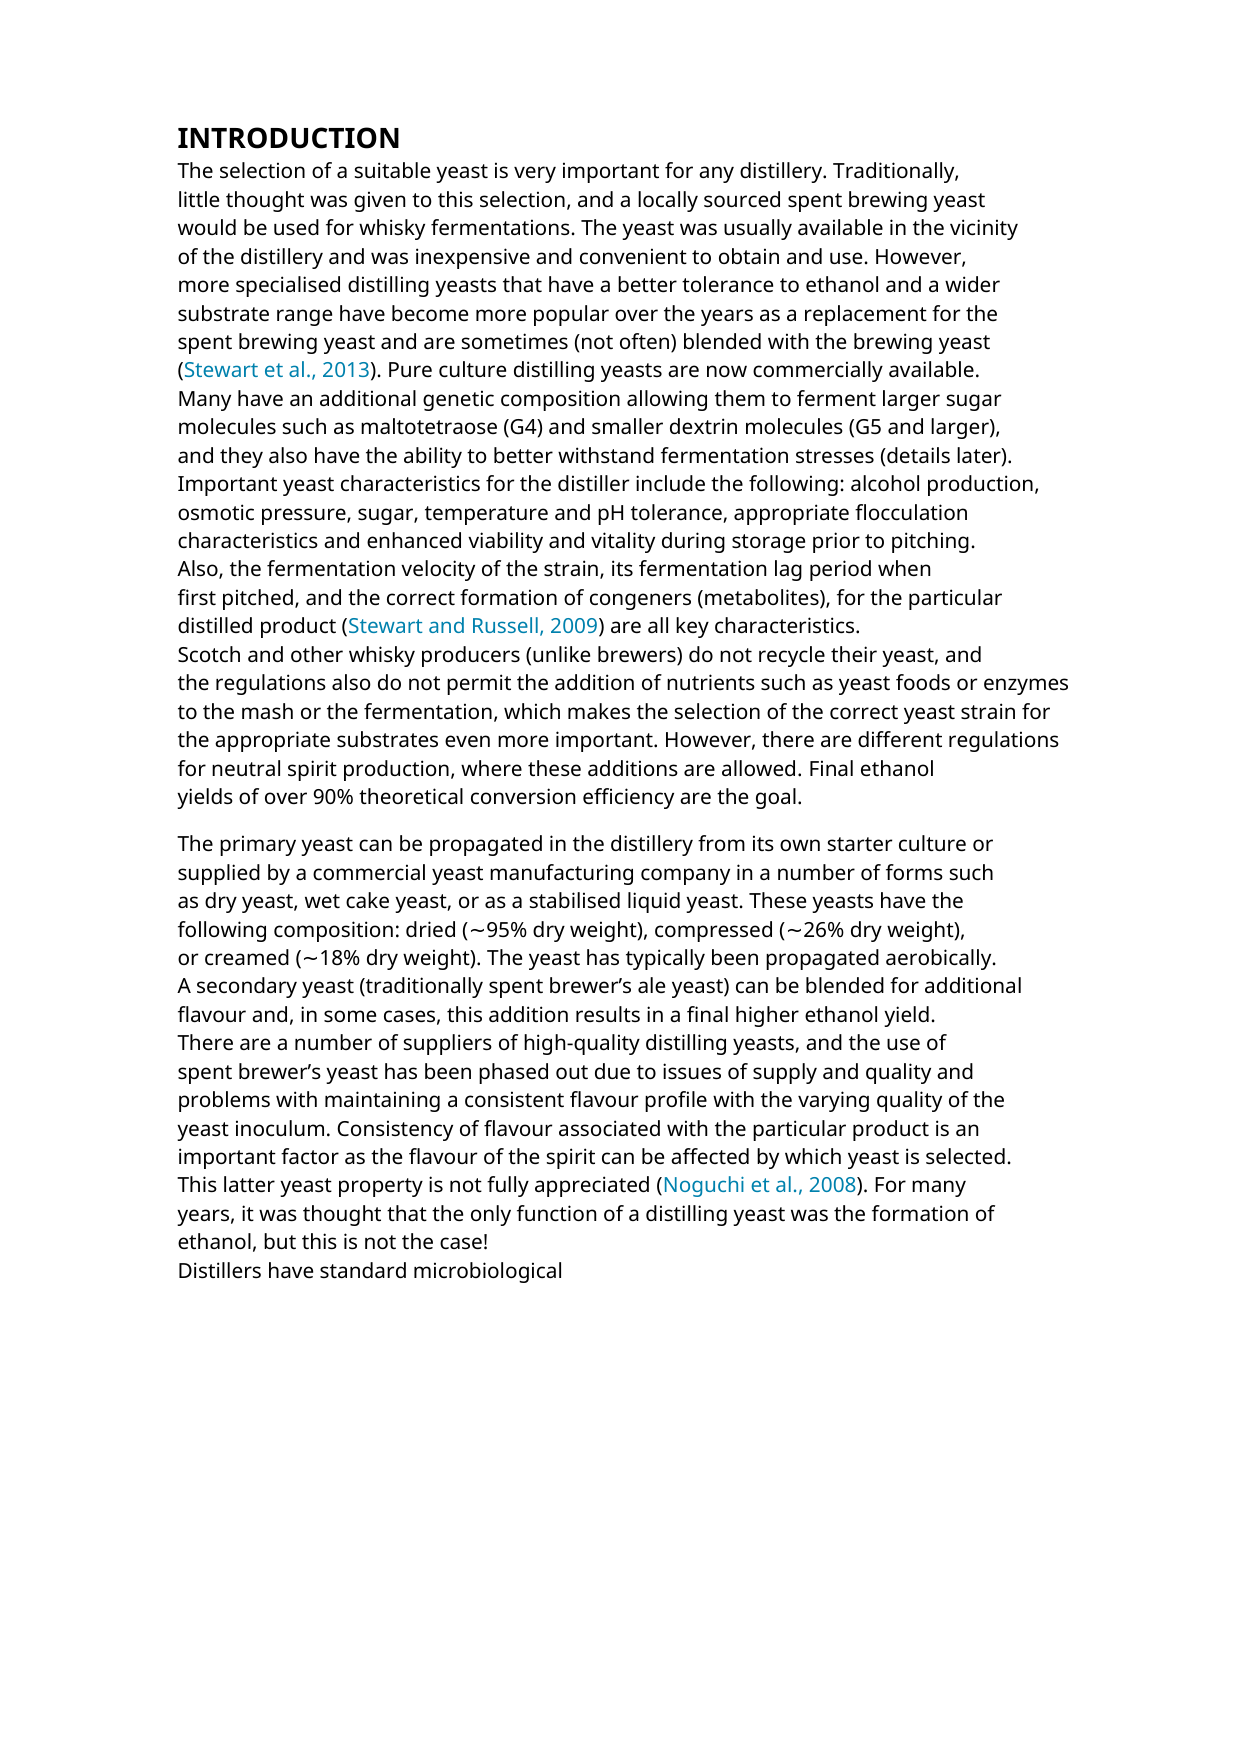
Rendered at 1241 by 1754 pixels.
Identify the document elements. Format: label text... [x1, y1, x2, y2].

text or creamed (∼18% dry weight). The yeast has typically been propagated aerobically. [177, 943, 1152, 972]
text following composition: dried (∼95% dry weight), compressed (∼26% dry weight), [177, 915, 1152, 943]
text for neutral spirit production, where these additions are allowed. Final ethanol [177, 754, 1152, 782]
text spent brewing yeast and are sometimes (not often) blended with the brewing yeast [177, 327, 1152, 356]
text spent brewer’s yeast has been phased out due to issues of supply and quality and [177, 1057, 1152, 1085]
text supplied by a commercial yeast manufacturing company in a number of forms such [177, 858, 1152, 886]
text Many have an additional genetic composition allowing them to ferment larger sugar [177, 384, 1152, 412]
text The selection of a suitable yeast is very important for any distillery. Traditionally, [177, 156, 1152, 185]
text distilled product (Stewart and Russell, 2009) are all key characteristics. [177, 611, 1152, 640]
text yields of over 90% theoretical conversion efficiency are the goal. [177, 782, 1152, 811]
text Important yeast characteristics for the distiller include the following: alcohol production, [177, 469, 1152, 498]
text flavour and, in some cases, this addition results in a final higher ethanol yield. [177, 1000, 1152, 1028]
text of the distillery and was inexpensive and convenient to obtain and use. However, [177, 242, 1152, 270]
text and they also have the ability to better withstand fermentation stresses (details later). [177, 441, 1152, 469]
text characteristics and enhanced viability and vitality during storage prior to pitching. [177, 526, 1152, 554]
text years, it was thought that the only function of a distilling yeast was the formation of [177, 1199, 1152, 1227]
text the regulations also do not permit the addition of nutrients such as yeast foods or enzymes [177, 668, 1152, 697]
text more specialised distilling yeasts that have a better tolerance to ethanol and a wider [177, 270, 1152, 299]
text INTRODUCTION [177, 118, 1152, 156]
text (Stewart et al., 2013). Pure culture distilling yeasts are now commercially available. [177, 356, 1152, 384]
text problems with maintaining a consistent flavour profile with the varying quality of the [177, 1085, 1152, 1114]
text This latter yeast property is not fully appreciated (Noguchi et al., 2008). For many [177, 1171, 1152, 1199]
text substrate range have become more popular over the years as a replacement for the [177, 299, 1152, 327]
text Scotch and other whisky producers (unlike brewers) do not recycle their yeast, and [177, 640, 1152, 668]
text yeast inoculum. Consistency of flavour associated with the particular product is an [177, 1114, 1152, 1142]
text osmotic pressure, sugar, temperature and pH tolerance, appropriate flocculation [177, 498, 1152, 526]
text The primary yeast can be propagated in the distillery from its own starter culture or [177, 829, 1152, 858]
text A secondary yeast (traditionally spent brewer’s ale yeast) can be blended for additional [177, 972, 1152, 1000]
text as dry yeast, wet cake yeast, or as a stabilised liquid yeast. These yeasts have the [177, 886, 1152, 915]
text would be used for whisky fermentations. The yeast was usually available in the vicinity [177, 213, 1152, 242]
text important factor as the flavour of the spirit can be affected by which yeast is selected. [177, 1142, 1152, 1171]
text molecules such as maltotetraose (G4) and smaller dextrin molecules (G5 and larger), [177, 412, 1152, 441]
text Distillers have standard microbiological [177, 1256, 1152, 1284]
text little thought was given to this selection, and a locally sourced spent brewing yeast [177, 185, 1152, 213]
text first pitched, and the correct formation of congeners (metabolites), for the particular [177, 583, 1152, 611]
text ethanol, but this is not the case! [177, 1227, 1152, 1256]
text Also, the fermentation velocity of the strain, its fermentation lag period when [177, 554, 1152, 583]
text to the mash or the fermentation, which makes the selection of the correct yeast strain for [177, 697, 1152, 725]
text There are a number of suppliers of high-quality distilling yeasts, and the use of [177, 1028, 1152, 1057]
text the appropriate substrates even more important. However, there are different regulations [177, 725, 1152, 754]
